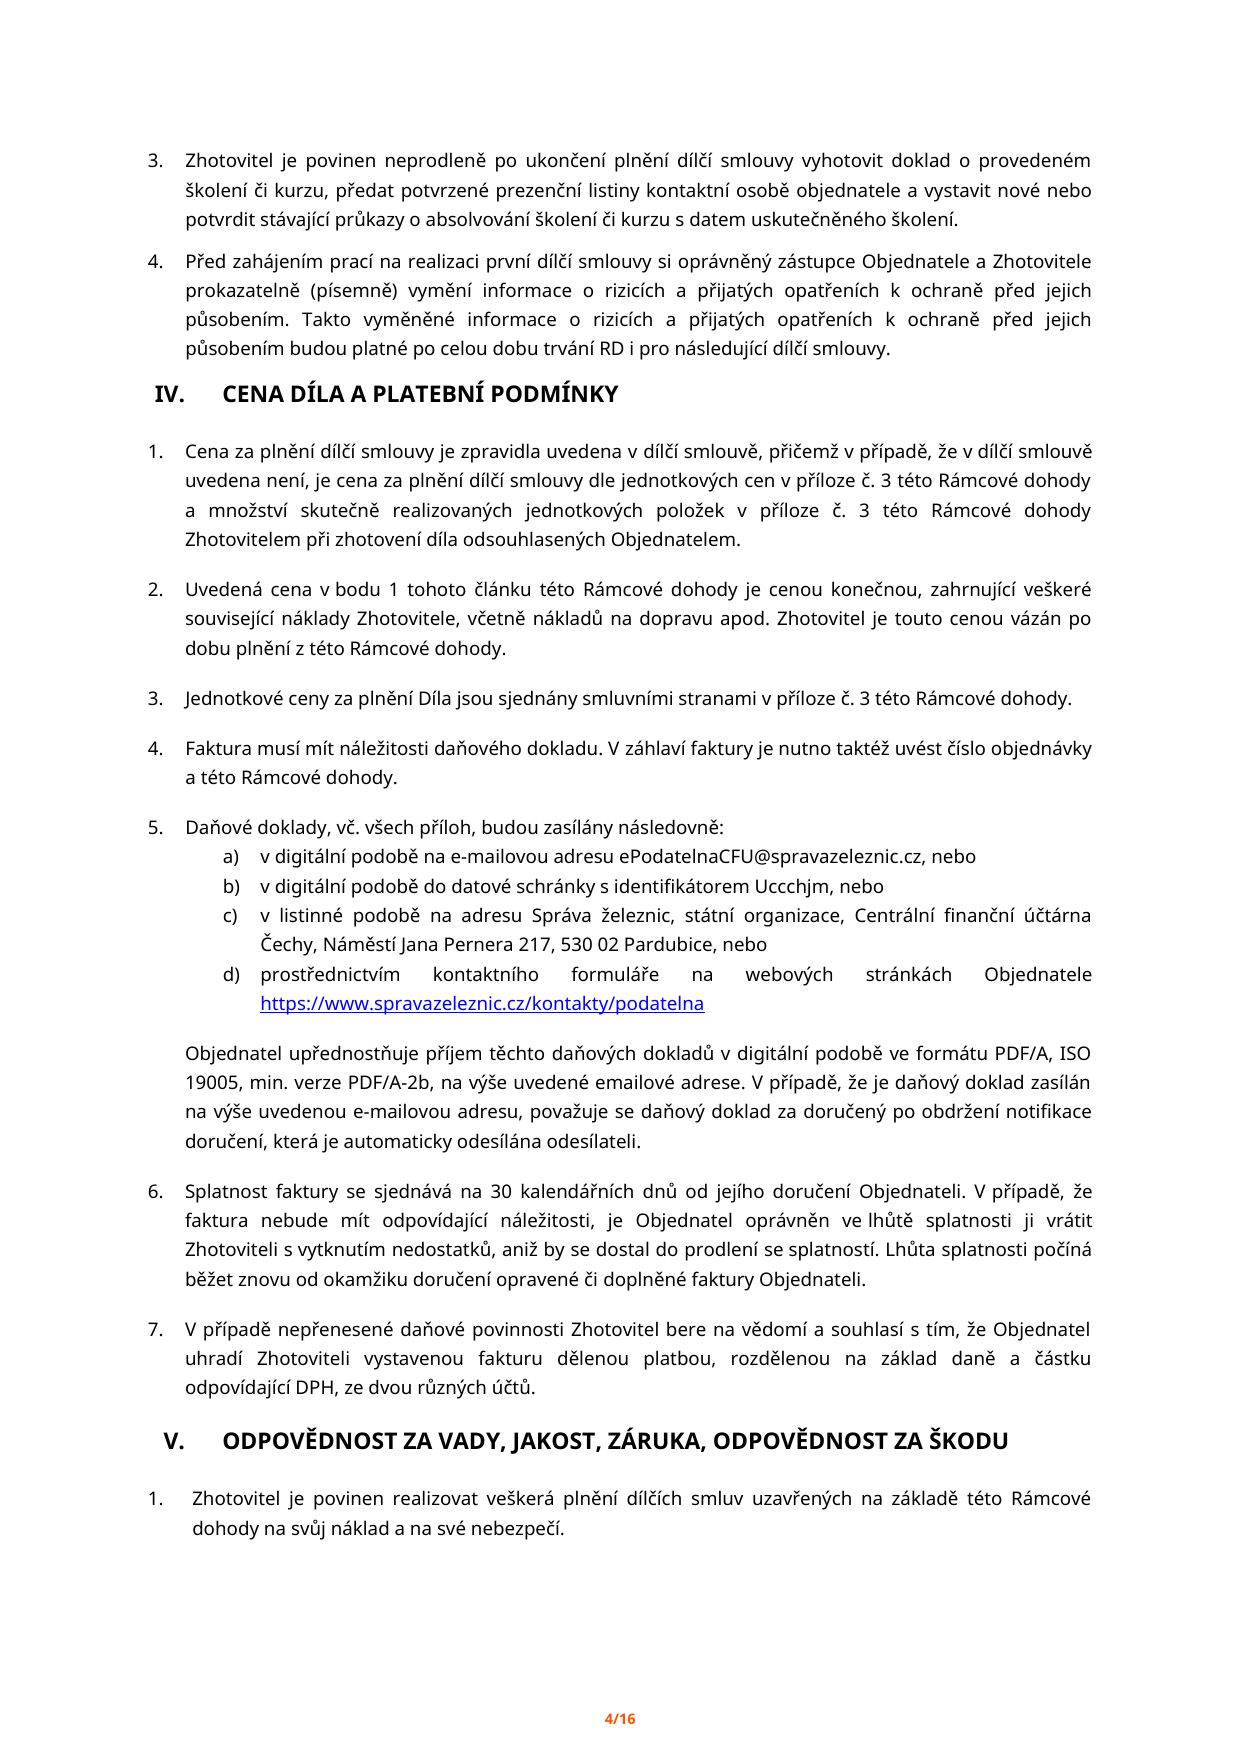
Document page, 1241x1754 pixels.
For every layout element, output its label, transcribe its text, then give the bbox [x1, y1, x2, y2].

list Cena za plnění dílčí smlouvy je zpravidla uvedena v dílčí smlouvě, přičemž v případě, že v dílčí smlouvě uvedena není, je cena za plnění dílčí smlouvy dle jednotkových cen v příloze č. 3 této Rámcové dohody a množství skutečně realizovaných jednotkových položek v příloze č. 3 této Rámcové dohody Zhotovitelem při zhotovení díla odsouhlasených Objednatelem. [148, 438, 1093, 552]
list Uvedená cena v bodu 1 tohoto článku této Rámcové dohody je cenou konečnou, zahrnující veškeré související náklady Zhotovitele, včetně nákladů na dopravu apod. Zhotovitel je touto cenou vázán po dobu plnění z této Rámcové dohody. [148, 576, 1093, 660]
text Objednatel upřednostňuje příjem těchto daňových dokladů v digitální podobě ve formátu PDF/A, ISO 19005, min. verze PDF/A-2b, na výše uvedené emailové adrese. V případě, že je daňový doklad zasílán na výše uvedenou e-mailovou adresu, považuje se daňový doklad za doručený po obdržení notifikace doručení, která je automaticky odesílána odesílateli. [185, 1040, 1093, 1153]
list prostřednictvím kontaktního formuláře na webových stránkách Objednatele https://www.spravazeleznic.cz/kontakty/podatelna [223, 961, 1093, 1016]
text Před zahájením prací na realizaci první dílčí smlouvy si oprávněný zástupce Objednatele a Zhotovitele prokazatelně (písemně) vymění informace o rizicích a přijatých opatřeních k ochraně před jejich působením. Takto vyměněné informace o rizicích a přijatých opatřeních k ochraně před jejich působením budou platné po celou dobu trvání RD i pro následující dílčí smlouvy. [148, 248, 1093, 361]
list V případě nepřenesené daňové povinnosti Zhotovitel bere na vědomí a souhlasí s tím, že Objednatel uhradí Zhotoviteli vystavenou fakturu dělenou platbou, rozdělenou na základ daně a částku odpovídající DPH, ze dvou různých účtů. [148, 1316, 1093, 1400]
list Zhotovitel je povinen realizovat veškerá plnění dílčích smluv uzavřených na základě této Rámcové dohody na svůj náklad a na své nebezpečí. [148, 1486, 1093, 1540]
list Splatnost faktury se sjednává na 30 kalendářních dnů od jejího doručení Objednateli. V případě, že faktura nebude mít odpovídající náležitosti, je Objednatel oprávněn ve lhůtě splatnosti ji vrátit Zhotoviteli s vytknutím nedostatků, aniž by se dostal do prodlení se splatností. Lhůta splatnosti počíná běžet znovu od okamžiku doručení opravené či doplněné faktury Objednateli. [148, 1178, 1093, 1291]
text Zhotovitel je povinen neprodleně po ukončení plnění dílčí smlouvy vyhotovit doklad o provedeném školení či kurzu, předat potvrzené prezenční listiny kontaktní osobě objednatele a vystavit nové nebo potvrdit stávající průkazy o absolvování školení či kurzu s datem uskutečněného školení. [148, 148, 1093, 232]
list ODPOVĚDNOST ZA VADY, JAKOST, ZÁRUKA, ODPOVĚDNOST ZA ŠKODU [185, 1425, 1093, 1456]
list CENA DÍLA A PLATEBNÍ PODMÍNKY [185, 377, 1093, 409]
list v listinné podobě na adresu Správa železnic, státní organizace, Centrální finanční účtárna Čechy, Náměstí Jana Pernera 217, 530 02 Pardubice, nebo [223, 902, 1093, 957]
list Daňové doklady, vč. všech příloh, budou zasílány následovně: [148, 814, 1093, 840]
list Jednotkové ceny za plnění Díla jsou sjednány smluvními stranami v příloze č. 3 této Rámcové dohody. [148, 685, 1093, 711]
list Faktura musí mít náležitosti daňového dokladu. V záhlaví faktury je nutno taktéž uvést číslo objednávky a této Rámcové dohody. [148, 735, 1093, 790]
list v digitální podobě do datové schránky s identifikátorem Uccchjm, nebo [223, 873, 1093, 898]
list v digitální podobě na e-mailovou adresu ePodatelnaCFU@spravazeleznic.cz, nebo [223, 844, 1093, 869]
